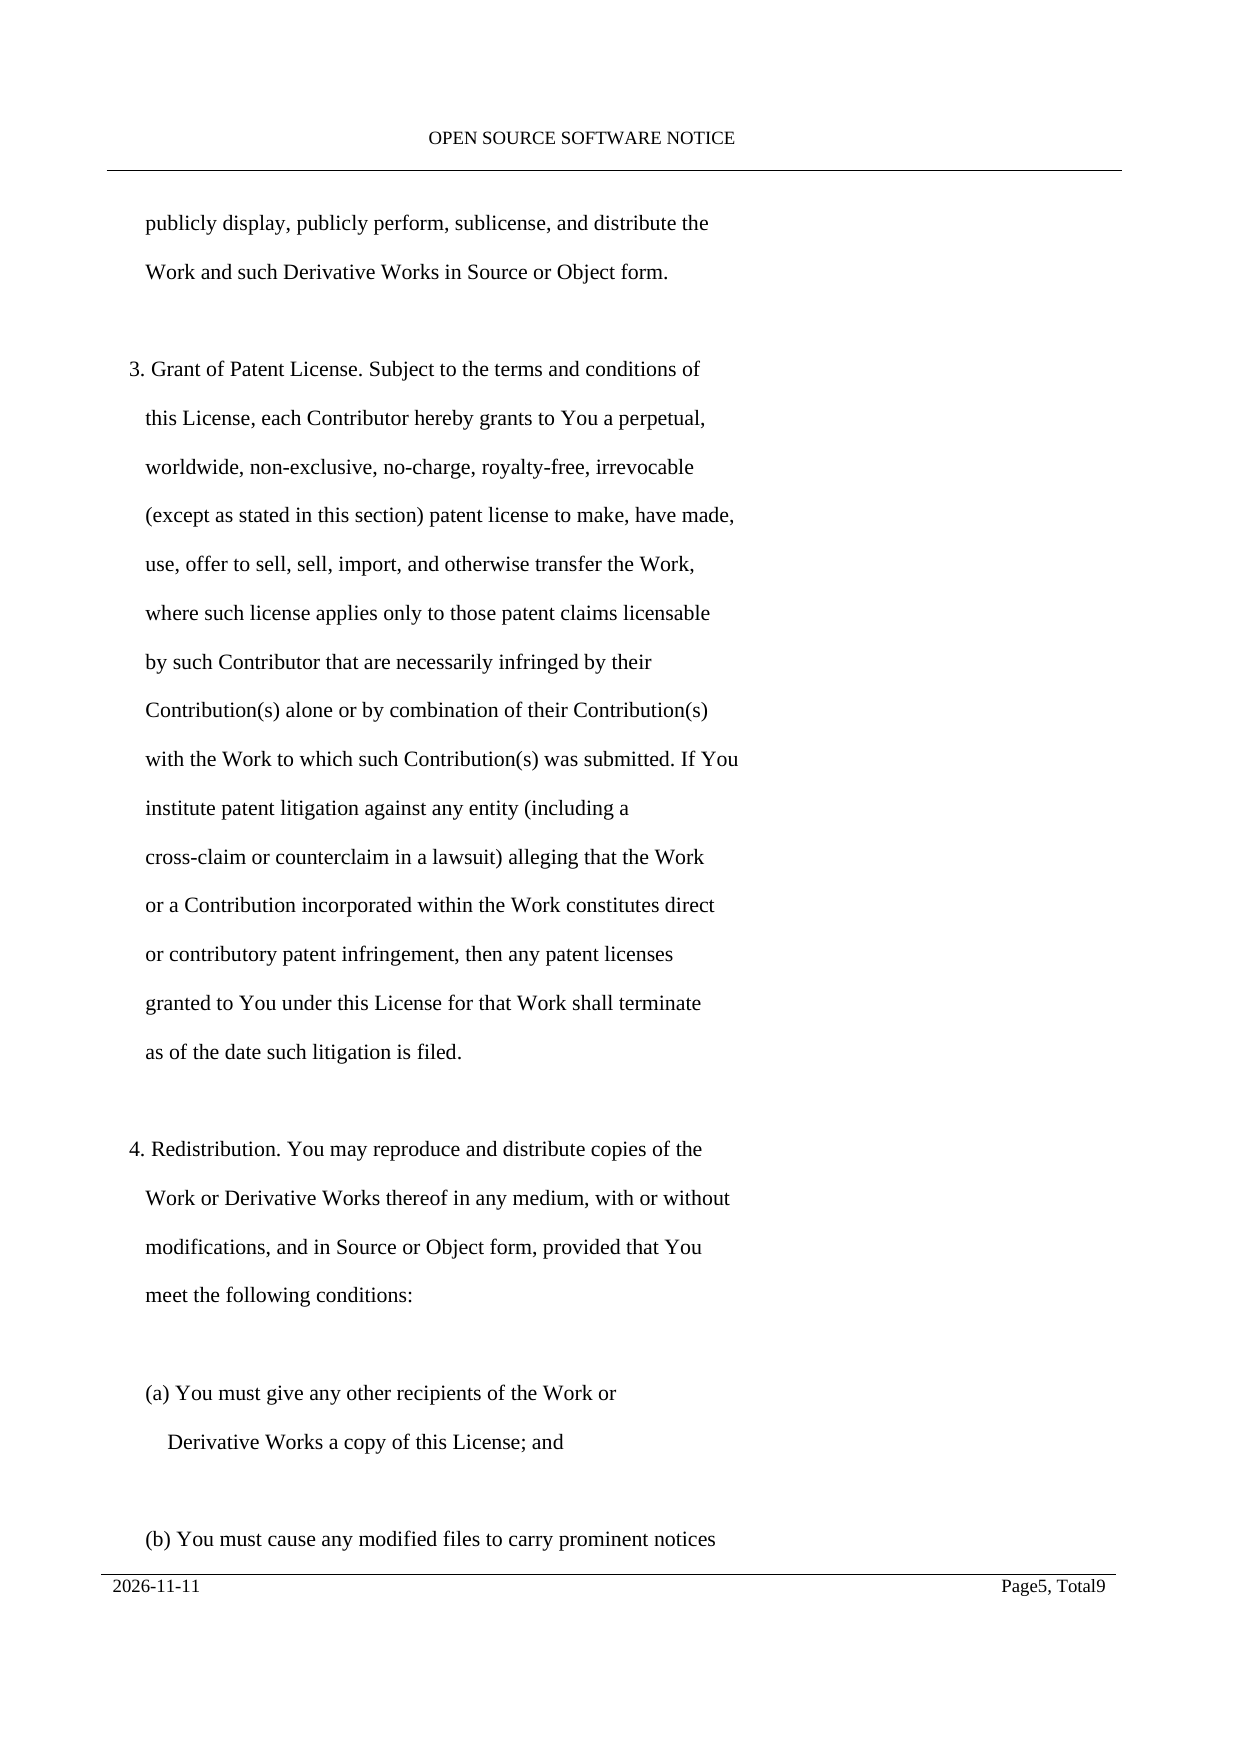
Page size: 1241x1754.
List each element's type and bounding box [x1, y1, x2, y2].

text [112, 206, 1128, 1555]
